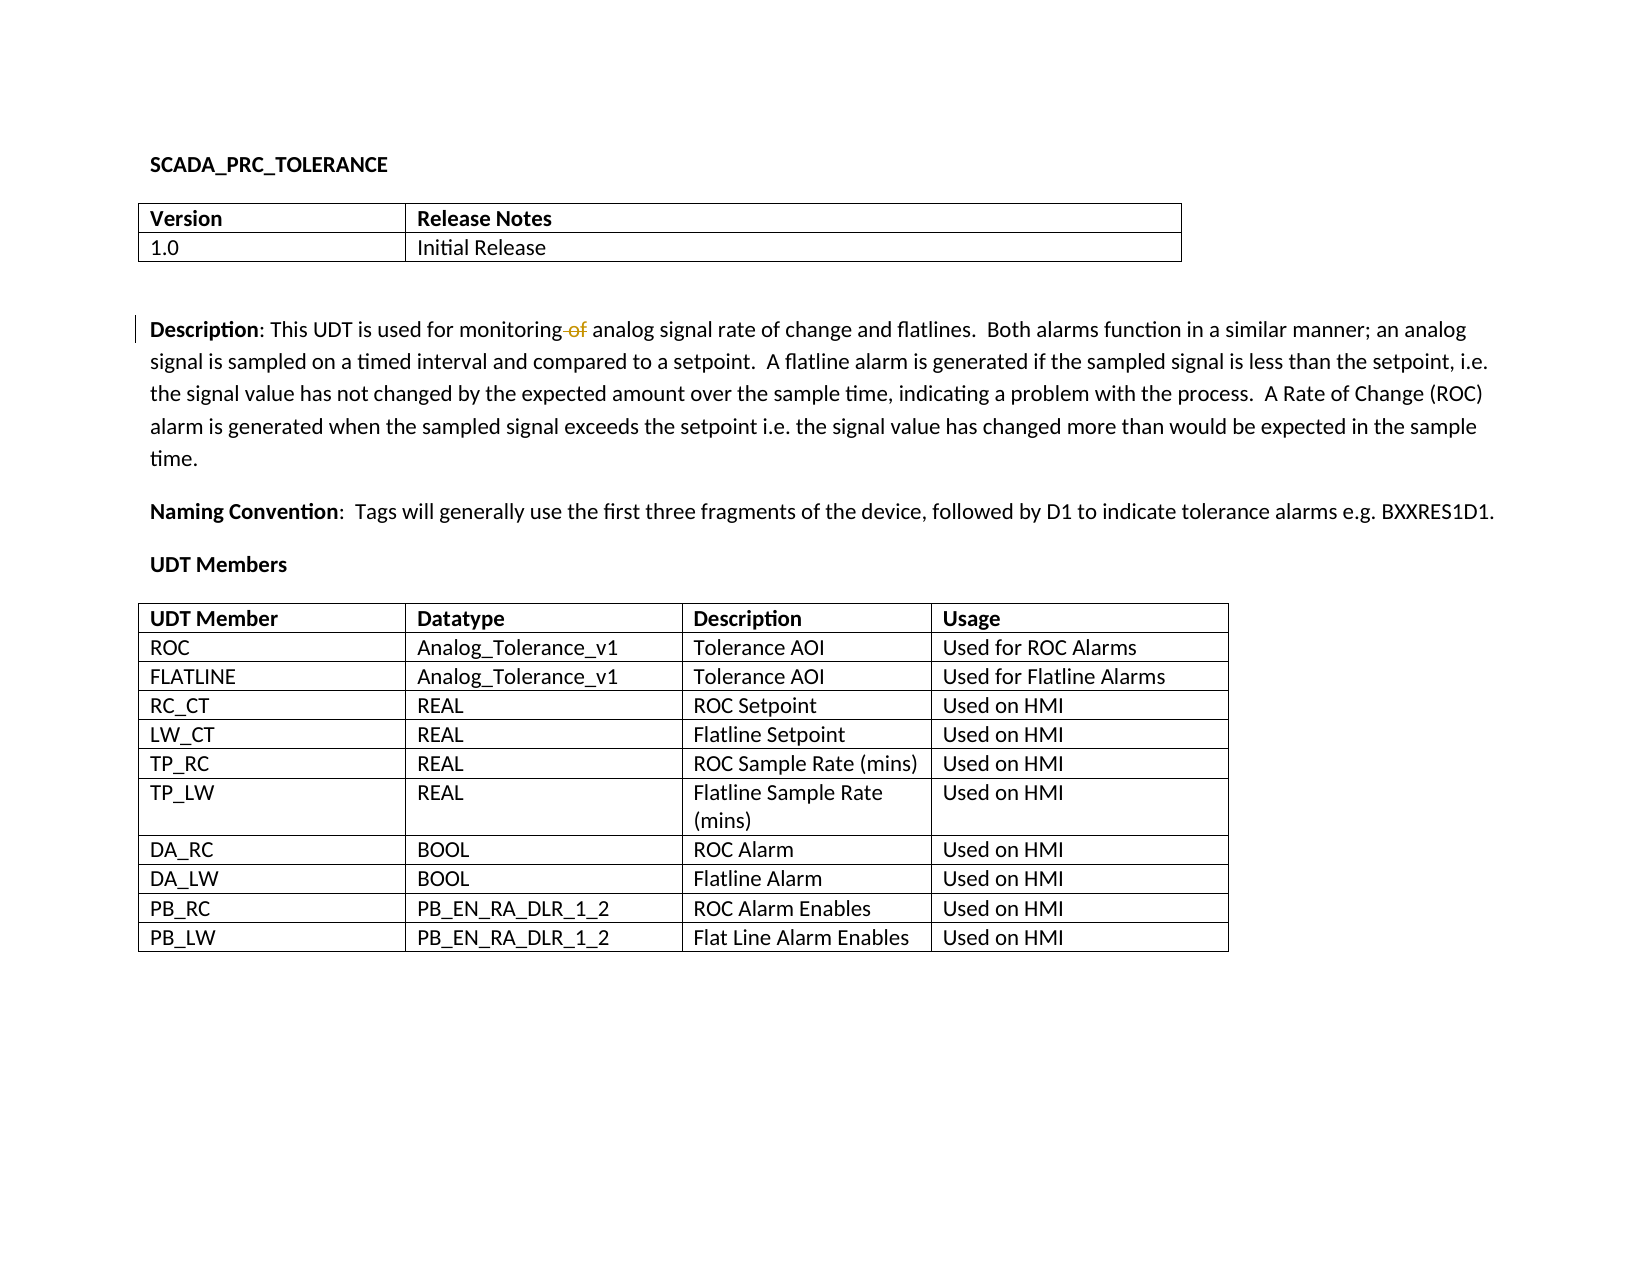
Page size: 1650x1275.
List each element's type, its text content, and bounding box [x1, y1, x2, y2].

table_cell Flatline Alarm [683, 865, 931, 893]
text SCADA_PRC_TOLERANCE [150, 150, 1500, 178]
table_cell Analog_Tolerance_v1 [406, 662, 682, 690]
table_cell BOOL [406, 865, 682, 893]
table_cell Used on HMI [932, 923, 1228, 951]
table_cell Used on HMI [932, 865, 1228, 893]
table_cell PB_LW [139, 923, 405, 951]
table_cell ROC [139, 633, 405, 661]
table_header Datatype [406, 604, 682, 632]
table_cell ROC Setpoint [683, 691, 931, 719]
table_header Usage [932, 604, 1228, 632]
table_cell ROC Alarm Enables [683, 894, 931, 922]
table_cell Tolerance AOI [683, 662, 931, 690]
table_header UDT Member [139, 604, 405, 632]
table_header Description [683, 604, 931, 632]
table_cell Flatline Setpoint [683, 720, 931, 748]
table_cell TP_RC [139, 749, 405, 777]
table_cell FLATLINE [139, 662, 405, 690]
table_cell Used on HMI [932, 691, 1228, 719]
table_cell REAL [406, 691, 682, 719]
table_cell LW_CT [139, 720, 405, 748]
table_cell Analog_Tolerance_v1 [406, 633, 682, 661]
table_cell DA_LW [139, 865, 405, 893]
table_cell BOOL [406, 836, 682, 863]
table_cell PB_EN_RA_DLR_1_2 [406, 923, 682, 951]
table_cell TP_LW [139, 779, 405, 834]
text UDT Members [150, 550, 1500, 578]
table_cell REAL [406, 720, 682, 748]
table_cell Used for ROC Alarms [932, 633, 1228, 661]
table_cell REAL [406, 749, 682, 777]
table_cell ROC Alarm [683, 836, 931, 863]
table_cell Used on HMI [932, 720, 1228, 748]
table_cell Used on HMI [932, 836, 1228, 863]
table_header Version [139, 204, 405, 232]
table_cell Used on HMI [932, 779, 1228, 834]
table_cell ROC Sample Rate (mins) [683, 749, 931, 777]
table_cell 1.0 [139, 233, 405, 261]
table_cell Used for Flatline Alarms [932, 662, 1228, 690]
table_cell DA_RC [139, 836, 405, 863]
table_cell PB_RC [139, 894, 405, 922]
table_cell Used on HMI [932, 749, 1228, 777]
text Naming Convention: Tags will generally use the first three fragments of the device, followed by D1 to indicate tolerance alarms e.g. BXXRES1D1. [150, 497, 1500, 525]
table_cell Tolerance AOI [683, 633, 931, 661]
table_cell RC_CT [139, 691, 405, 719]
table_cell PB_EN_RA_DLR_1_2 [406, 894, 682, 922]
text Description: This UDT is used for monitoring analog signal rate of change and flatlines. Both alarms function in a similar manner; an analog signal is sampled on a timed interval and compared to a setpoint. A flatline alarm is generated if the sampled signal is less than the setpoint, i.e. the signal value has not changed by the expected amount over the sample time, indicating a problem with the process. A Rate of Change (ROC) alarm is generated when the sampled signal exceeds the setpoint i.e. the signal value has changed more than would be expected in the sample time. [150, 315, 1500, 472]
table_cell Used on HMI [932, 894, 1228, 922]
table_cell Initial Release [406, 233, 1181, 261]
table_cell Flat Line Alarm Enables [683, 923, 931, 951]
table_cell Flatline Sample Rate (mins) [683, 779, 931, 834]
table_cell REAL [406, 779, 682, 834]
table_header Release Notes [406, 204, 1181, 232]
